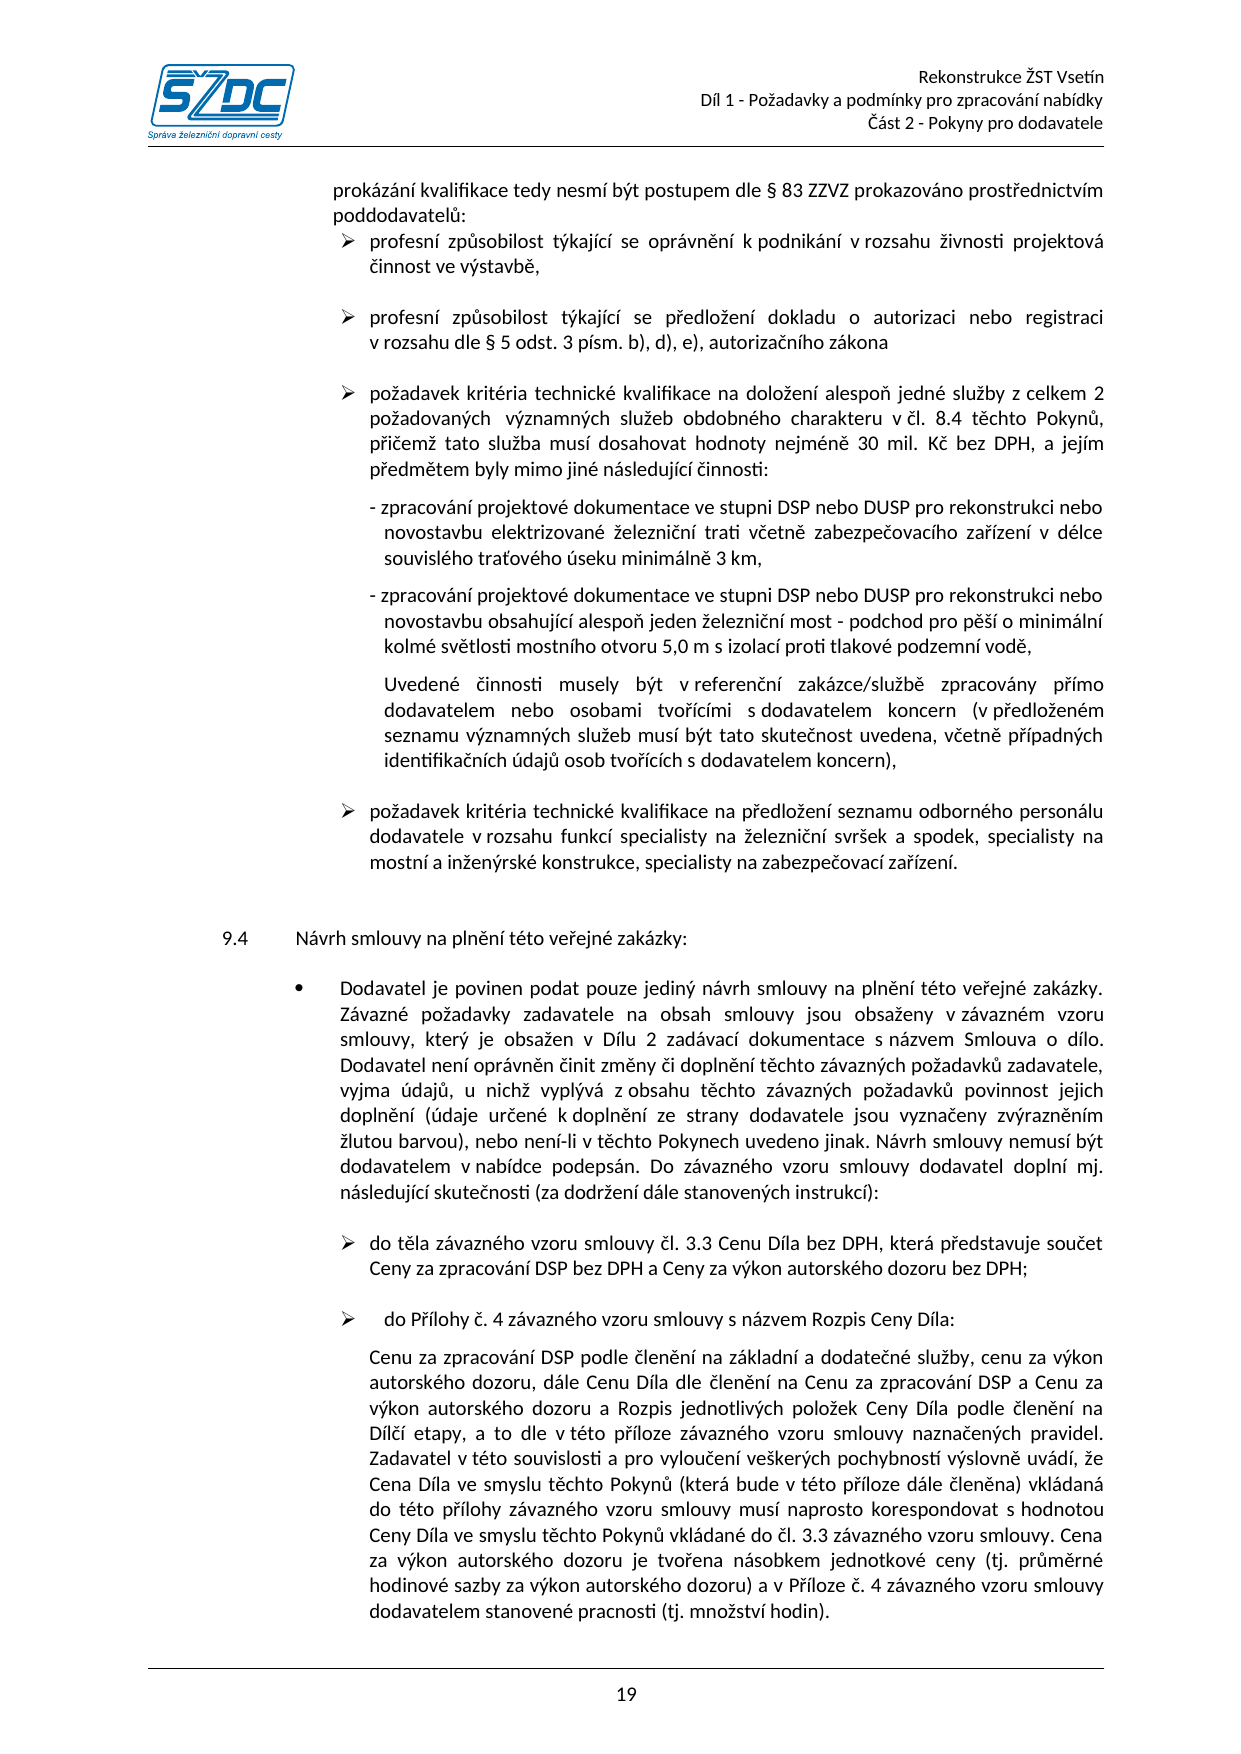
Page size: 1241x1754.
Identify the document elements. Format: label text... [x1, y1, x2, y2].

text Uvedené činnosti musely být v referenční zakázce/službě zpracovány přímo dodavatelem nebo osobami tvořícími s dodavatelem koncern (v předloženém seznamu významných služeb musí být tato skutečnost uvedena, včetně případných identifikačních údajů osob tvořících s dodavatelem koncern), [384, 671, 1104, 773]
list požadavek kritéria technické kvalifikace na doložení alespoň jedné služby z celkem 2 požadovaných významných služeb obdobného charakteru v čl. 8.4 těchto Pokynů, přičemž tato služba musí dosahovat hodnoty nejméně 30 mil. Kč bez DPH, a jejím předmětem byly mimo jiné následující činnosti: [340, 380, 1104, 481]
text - zpracování projektové dokumentace ve stupni DSP nebo DUSP pro rekonstrukci nebo novostavbu elektrizované železniční trati včetně zabezpečovacího zařízení v délce souvislého traťového úseku minimálně 3 km, [369, 494, 1104, 570]
list profesní způsobilost týkající se předložení dokladu o autorizaci nebo registraci v rozsahu dle § 5 odst. 3 písm. b), d), e), autorizačního zákona [340, 304, 1104, 355]
list požadavek kritéria technické kvalifikace na předložení seznamu odborného personálu dodavatele v rozsahu funkcí specialisty na železniční svršek a spodek, specialisty na mostní a inženýrské konstrukce, specialisty na zabezpečovací zařízení. [340, 798, 1104, 874]
list Dodavatel je povinen podat pouze jediný návrh smlouvy na plnění této veřejné zakázky. Závazné požadavky zadavatele na obsah smlouvy jsou obsaženy v závazném vzoru smlouvy, který je obsažen v Dílu 2 zadávací dokumentace s názvem Smlouva o dílo. Dodavatel není oprávněn činit změny či doplnění těchto závazných požadavků zadavatele, vyjma údajů, u nichž vyplývá z obsahu těchto závazných požadavků povinnost jejich doplnění (údaje určené k doplnění ze strany dodavatele jsou vyznačeny zvýrazněním žlutou barvou), nebo není-li v těchto Pokynech uvedeno jinak. Návrh smlouvy nemusí být dodavatelem v nabídce podepsán. Do závazného vzoru smlouvy dodavatel doplní mj. následující skutečnosti (za dodržení dále stanovených instrukcí): [295, 976, 1104, 1204]
list profesní způsobilost týkající se oprávnění k podnikání v rozsahu živnosti projektová činnost ve výstavbě, [340, 228, 1104, 279]
list do těla závazného vzoru smlouvy čl. 3.3 Cenu Díla bez DPH, která představuje součet Ceny za zpracování DSP bez DPH a Ceny za výkon autorského dozoru bez DPH; [340, 1230, 1104, 1281]
list Návrh smlouvy na plnění této veřejné zakázky: [222, 925, 1104, 950]
text - zpracování projektové dokumentace ve stupni DSP nebo DUSP pro rekonstrukci nebo novostavbu obsahující alespoň jeden železniční most - podchod pro pěší o minimální kolmé světlosti mostního otvoru 5,0 m s izolací proti tlakové podzemní vodě, [369, 583, 1104, 659]
text Cenu za zpracování DSP podle členění na základní a dodatečné služby, cenu za výkon autorského dozoru, dále Cenu Díla dle členění na Cenu za zpracování DSP a Cenu za výkon autorského dozoru a Rozpis jednotlivých položek Ceny Díla podle členění na Dílčí etapy, a to dle v této příloze závazného vzoru smlouvy naznačených pravidel. Zadavatel v této souvislosti a pro vyloučení veškerých pochybností výslovně uvádí, že Cena Díla ve smyslu těchto Pokynů (která bude v této příloze dále členěna) vkládaná do této přílohy závazného vzoru smlouvy musí naprosto korespondovat s hodnotou Ceny Díla ve smyslu těchto Pokynů vkládané do čl. 3.3 závazného vzoru smlouvy. Cena za výkon autorského dozoru je tvořena násobkem jednotkové ceny (tj. průměrné hodinové sazby za výkon autorského dozoru) a v Příloze č. 4 závazného vzoru smlouvy dodavatelem stanovené pracnosti (tj. množství hodin). [369, 1344, 1104, 1623]
list do Přílohy č. 4 závazného vzoru smlouvy s názvem Rozpis Ceny Díla: [340, 1306, 1104, 1331]
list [295, 177, 1104, 228]
